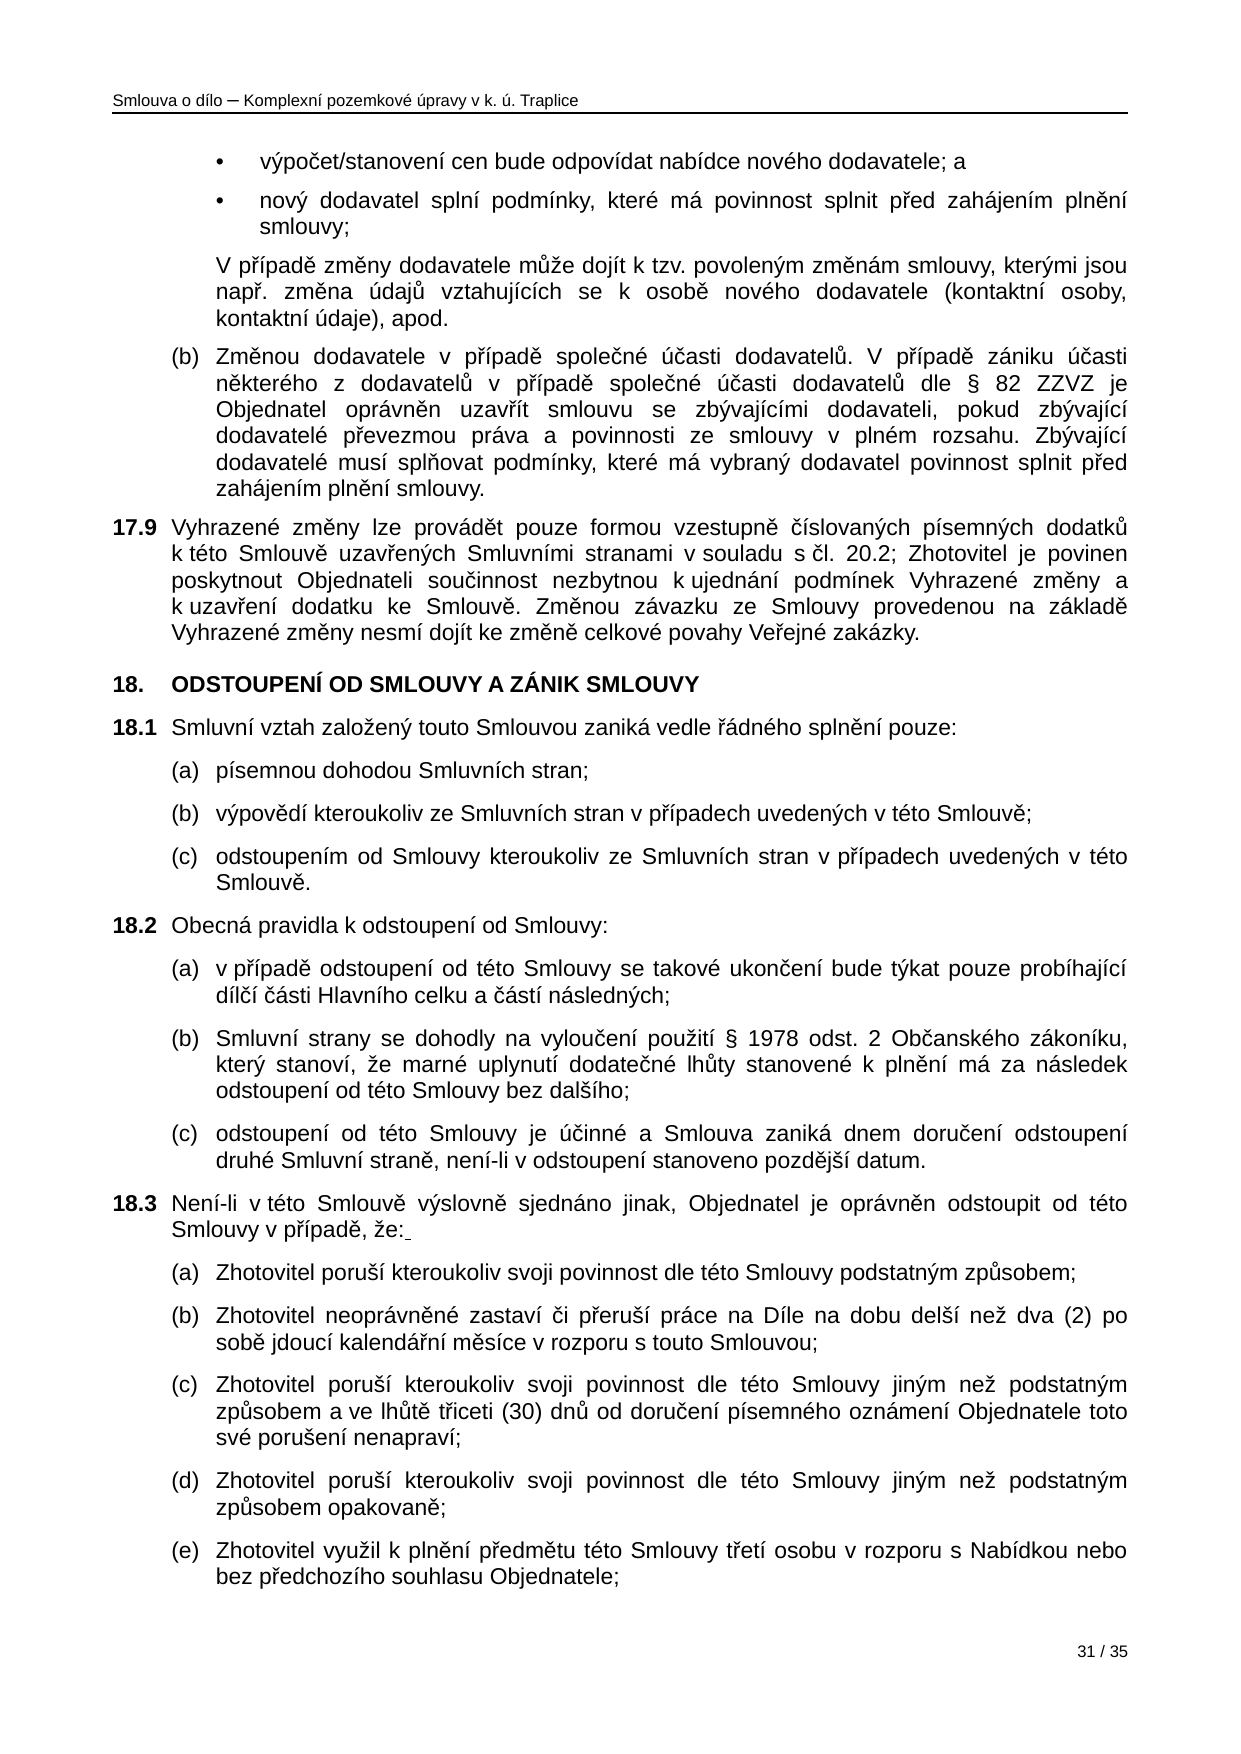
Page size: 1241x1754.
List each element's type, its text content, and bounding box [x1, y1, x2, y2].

text Není-li v této Smlouvě výslovně sjednáno jinak, Objednatel je oprávněn odstoupit od této Smlouvy v případě, že: [112, 1190, 1128, 1242]
text ODSTOUPENÍ OD SMLOUVY a zánik smlouvy [112, 671, 1128, 697]
text V případě změny dodavatele může dojít k tzv. povoleným změnám smlouvy, kterými jsou např. změna údajů vztahujících se k osobě nového dodavatele (kontaktní osoby, kontaktní údaje), apod. [216, 252, 1128, 331]
list Zhotovitel neoprávněné zastaví či přeruší práce na Díle na dobu delší než dva (2) po sobě jdoucí kalendářní měsíce v rozporu s touto Smlouvou; [171, 1302, 1128, 1355]
list Zhotovitel poruší kteroukoliv svoji povinnost dle této Smlouvy podstatným způsobem; [171, 1259, 1128, 1285]
text odstoupení od této Smlouvy je účinné a Smlouva zaniká dnem doručení odstoupení druhé Smluvní straně, není-li v odstoupení stanoveno pozdější datum. [171, 1120, 1128, 1173]
text Vyhrazené změny lze provádět pouze formou vzestupně číslovaných písemných dodatků k této Smlouvě uzavřených Smluvními stranami v souladu s čl. 20.2; Zhotovitel je povinen poskytnout Objednateli součinnost nezbytnou k ujednání podmínek Vyhrazené změny a k uzavření dodatku ke Smlouvě. Změnou závazku ze Smlouvy provedenou na základě Vyhrazené změny nesmí dojít ke změně celkové povahy Veřejné zakázky. [112, 514, 1128, 646]
text Smluvní strany se dohodly na vyloučení použití § 1978 odst. 2 Občanského zákoníku, který stanoví, že marné uplynutí dodatečné lhůty stanovené k plnění má za následek odstoupení od této Smlouvy bez dalšího; [171, 1024, 1128, 1104]
text výpovědí kteroukoliv ze Smluvních stran v případech uvedených v této Smlouvě; [171, 800, 1128, 826]
text Zhotovitel využil k plnění předmětu této Smlouvy třetí osobu v rozporu s Nabídkou nebo bez předchozího souhlasu Objednatele; [171, 1537, 1128, 1589]
list písemnou dohodou Smluvních stran; [171, 757, 1128, 783]
list Změnou dodavatele v případě společné účasti dodavatelů. V případě zániku účasti některého z dodavatelů v případě společné účasti dodavatelů dle § 82 ZZVZ je Objednatel oprávněn uzavřít smlouvu se zbývajícími dodavateli, pokud zbývající dodavatelé převezmou práva a povinnosti ze smlouvy v plném rozsahu. Zbývající dodavatelé musí splňovat podmínky, které má vybraný dodavatel povinnost splnit před zahájením plnění smlouvy. [171, 343, 1128, 501]
text Obecná pravidla k odstoupení od Smlouvy: [112, 912, 1128, 938]
text • výpočet/stanovení cen bude odpovídat nabídce nového dodavatele; a [216, 148, 1128, 174]
text Zhotovitel poruší kteroukoliv svoji povinnost dle této Smlouvy jiným než podstatným způsobem opakovaně; [171, 1467, 1128, 1520]
list v případě odstoupení od této Smlouvy se takové ukončení bude týkat pouze probíhající dílčí části Hlavního celku a částí následných; [171, 955, 1128, 1008]
text odstoupením od Smlouvy kteroukoliv ze Smluvních stran v případech uvedených v této Smlouvě. [171, 843, 1128, 896]
text • nový dodavatel splní podmínky, které má povinnost splnit před zahájením plnění smlouvy; [216, 187, 1128, 239]
text Smluvní vztah založený touto Smlouvou zaniká vedle řádného splnění pouze: [112, 714, 1128, 740]
text Zhotovitel poruší kteroukoliv svoji povinnost dle této Smlouvy jiným než podstatným způsobem a ve lhůtě třiceti (30) dnů od doručení písemného oznámení Objednatele toto své porušení nenapraví; [171, 1371, 1128, 1451]
